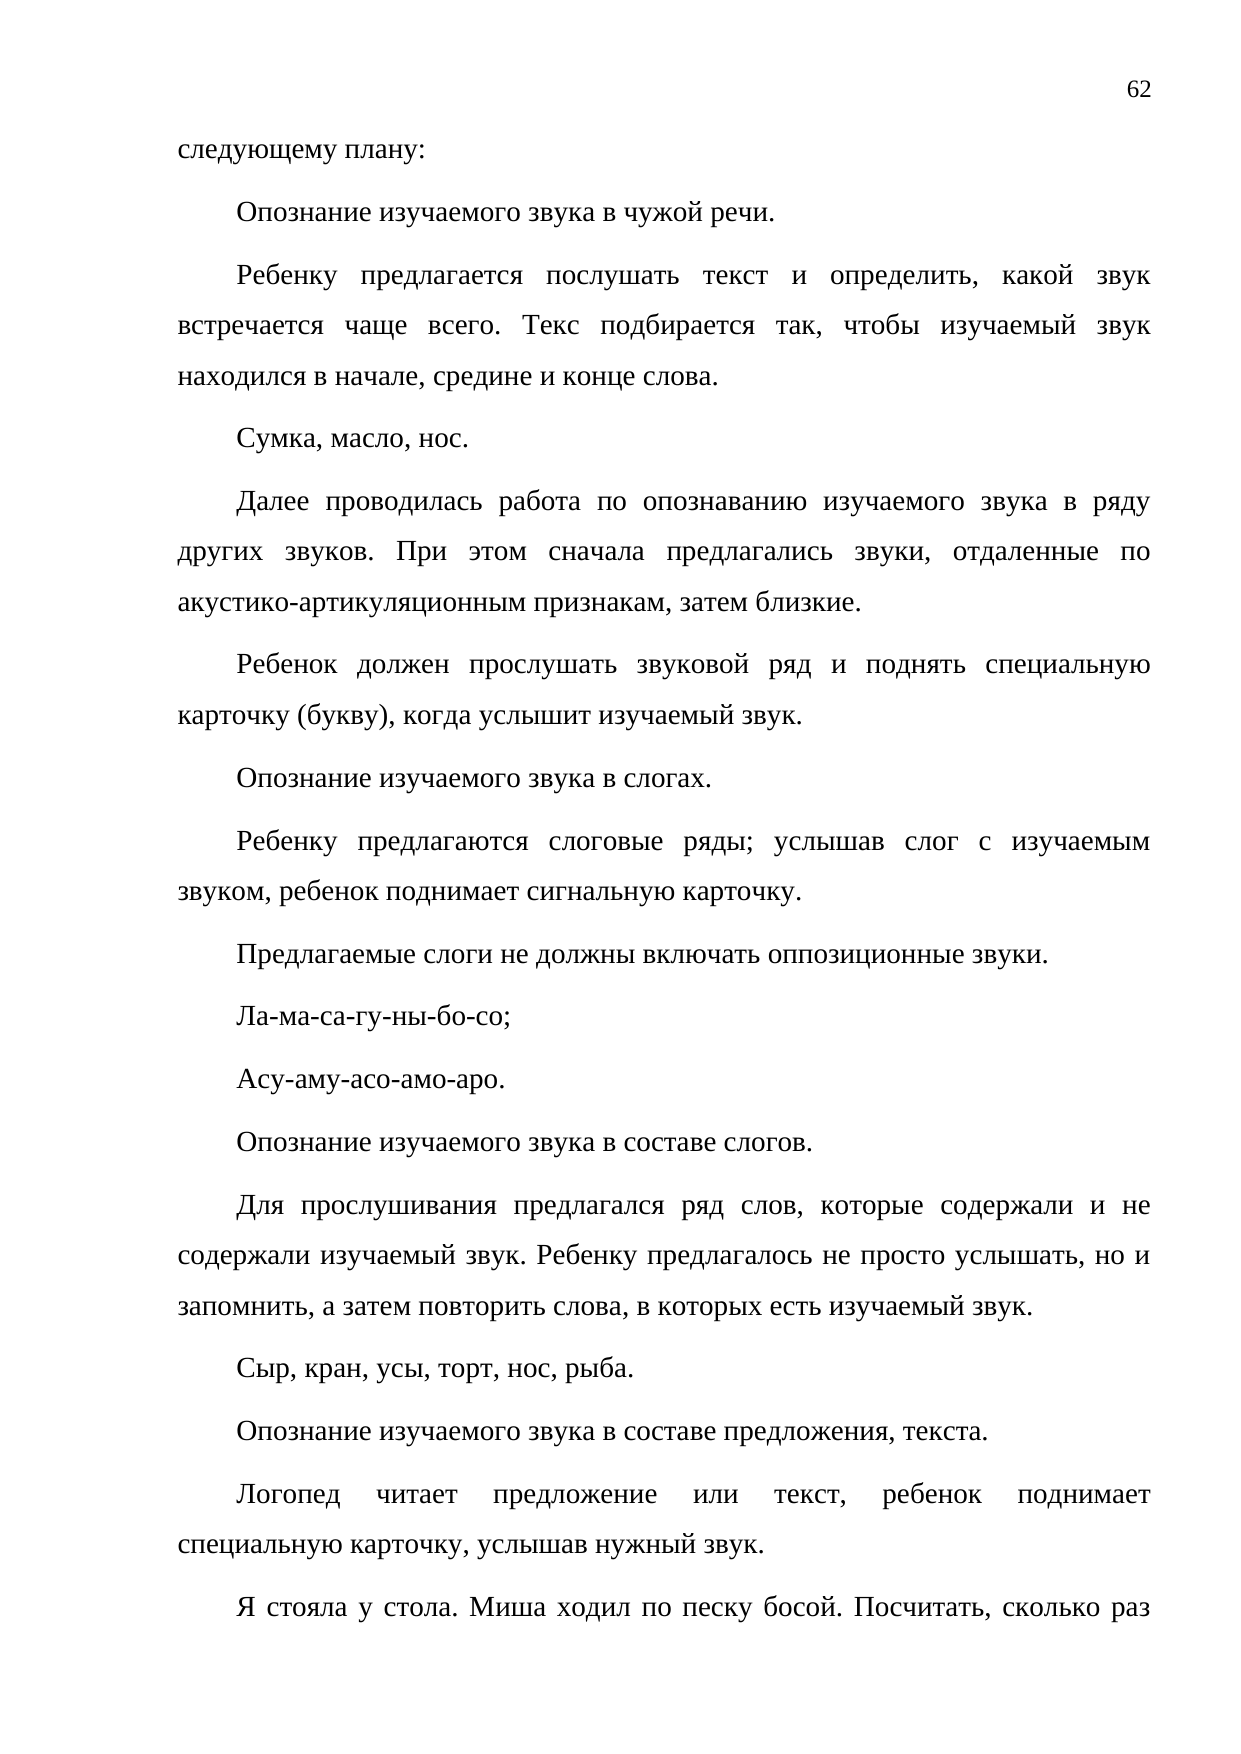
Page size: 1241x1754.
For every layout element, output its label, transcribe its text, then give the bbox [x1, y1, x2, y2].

text Предлагаемые слоги не должны включать оппозиционные звуки. [177, 936, 1152, 969]
text Далее проводилась работа по опознаванию изучаемого звука в ряду других звуков. При этом сначала предлагались звуки, отдаленные по акустико-артикуляционным признакам, затем близкие. [177, 483, 1152, 617]
text Асу-аму-асо-амо-аро. [177, 1061, 1152, 1095]
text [177, 1589, 1152, 1623]
text Для прослушивания предлагался ряд слов, которые содержали и не содержали изучаемый звук. Ребенку предлагалось не просто услышать, но и запомнить, а затем повторить слова, в которых есть изучаемый звук. [177, 1187, 1152, 1321]
text Ла-ма-са-гу-ны-бо-со; [177, 998, 1152, 1032]
text Опознание изучаемого звука в слогах. [177, 760, 1152, 793]
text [177, 131, 1152, 165]
text Опознание изучаемого звука в составе предложения, текста. [177, 1413, 1152, 1447]
text Опознание изучаемого звука в чужой речи. [177, 194, 1152, 228]
text Ребенку предлагаются слоговые ряды; услышав слог с изучаемым звуком, ребенок поднимает сигнальную карточку. [177, 823, 1152, 906]
text Опознание изучаемого звука в составе слогов. [177, 1124, 1152, 1158]
text Ребенок должен прослушать звуковой ряд и поднять специальную карточку (букву), когда услышит изучаемый звук. [177, 647, 1152, 731]
text Сумка, масло, нос. [177, 420, 1152, 454]
text Сыр, кран, усы, торт, нос, рыба. [177, 1350, 1152, 1384]
text Логопед читает предложение или текст, ребенок поднимает специальную карточку, услышав нужный звук. [177, 1476, 1152, 1560]
text Ребенку предлагается послушать текст и определить, какой звук встречается чаще всего. Текс подбирается так, чтобы изучаемый звук находился в начале, средине и конце слова. [177, 257, 1152, 391]
